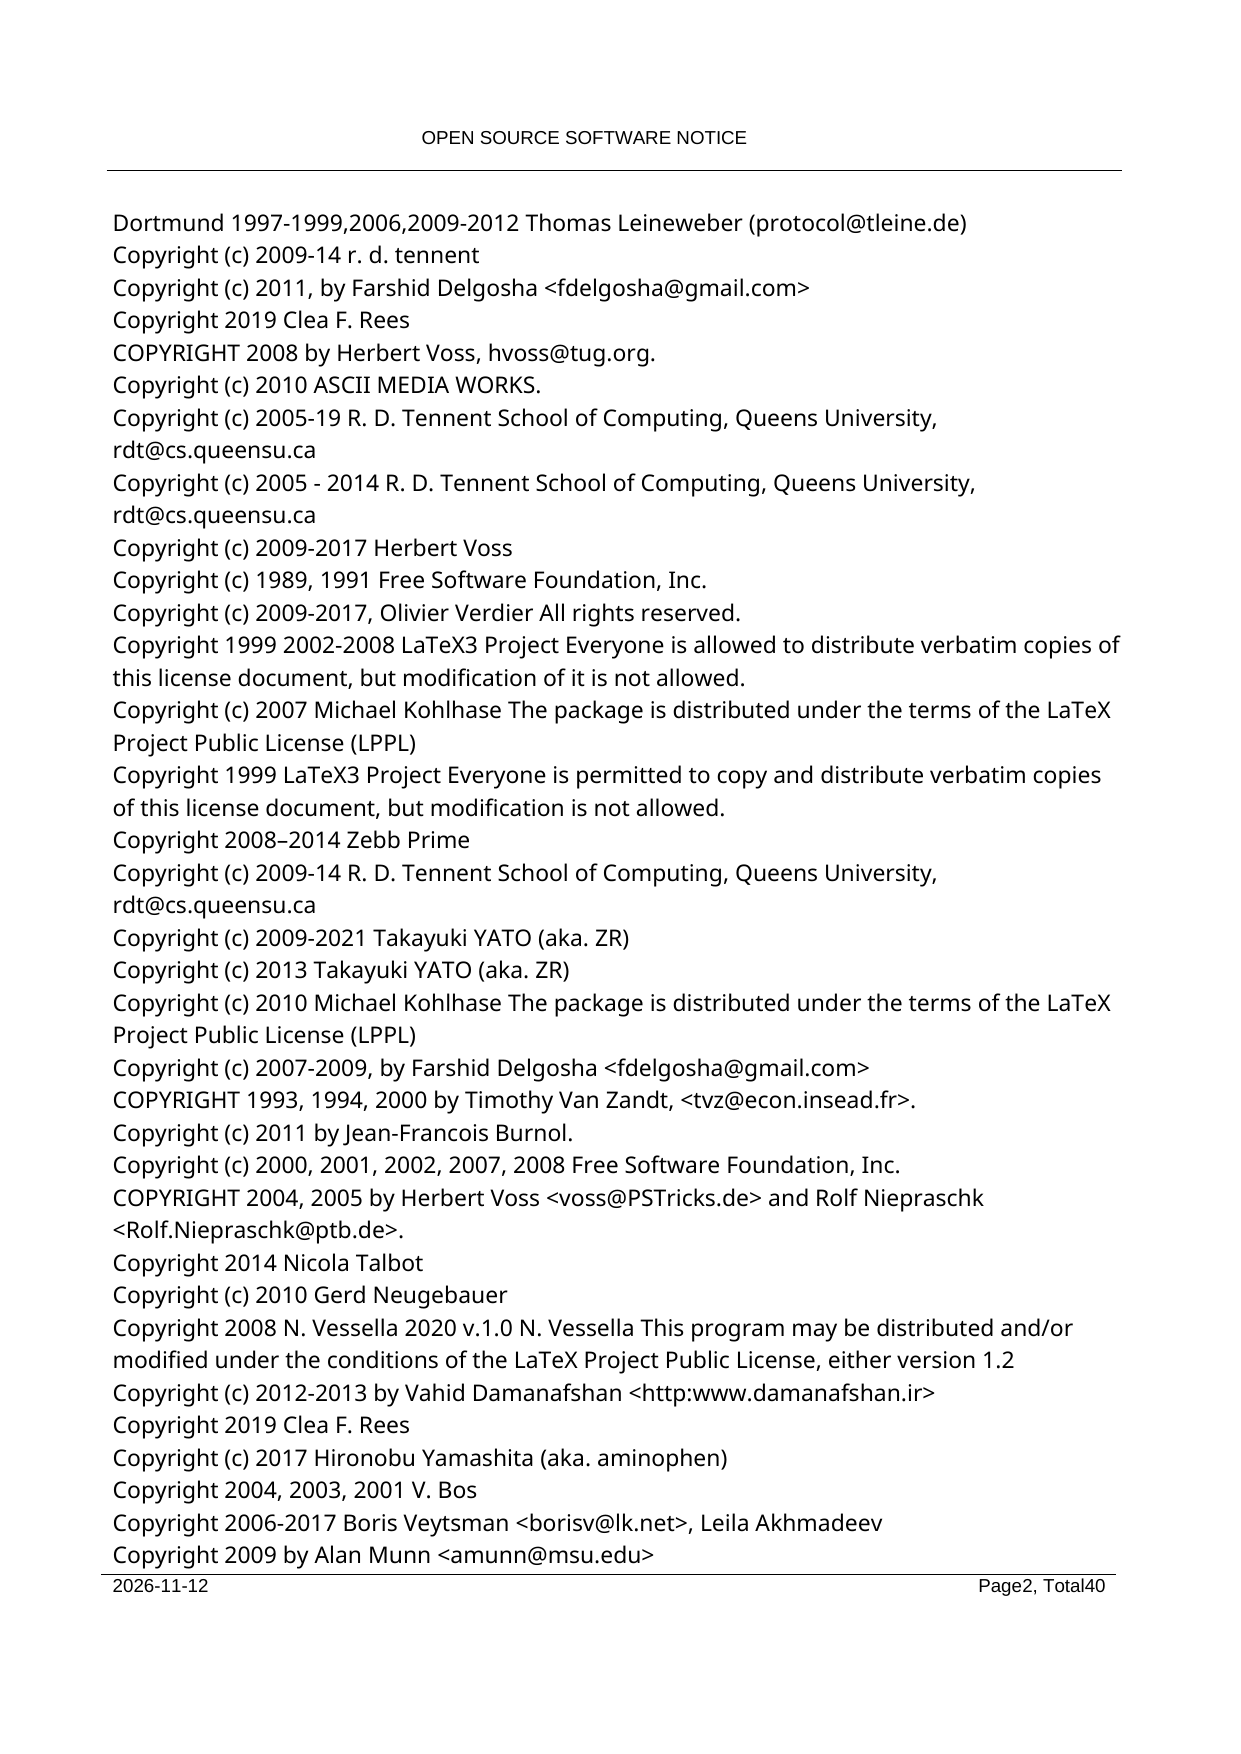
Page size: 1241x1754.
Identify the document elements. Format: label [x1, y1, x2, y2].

text [112, 206, 1128, 1571]
